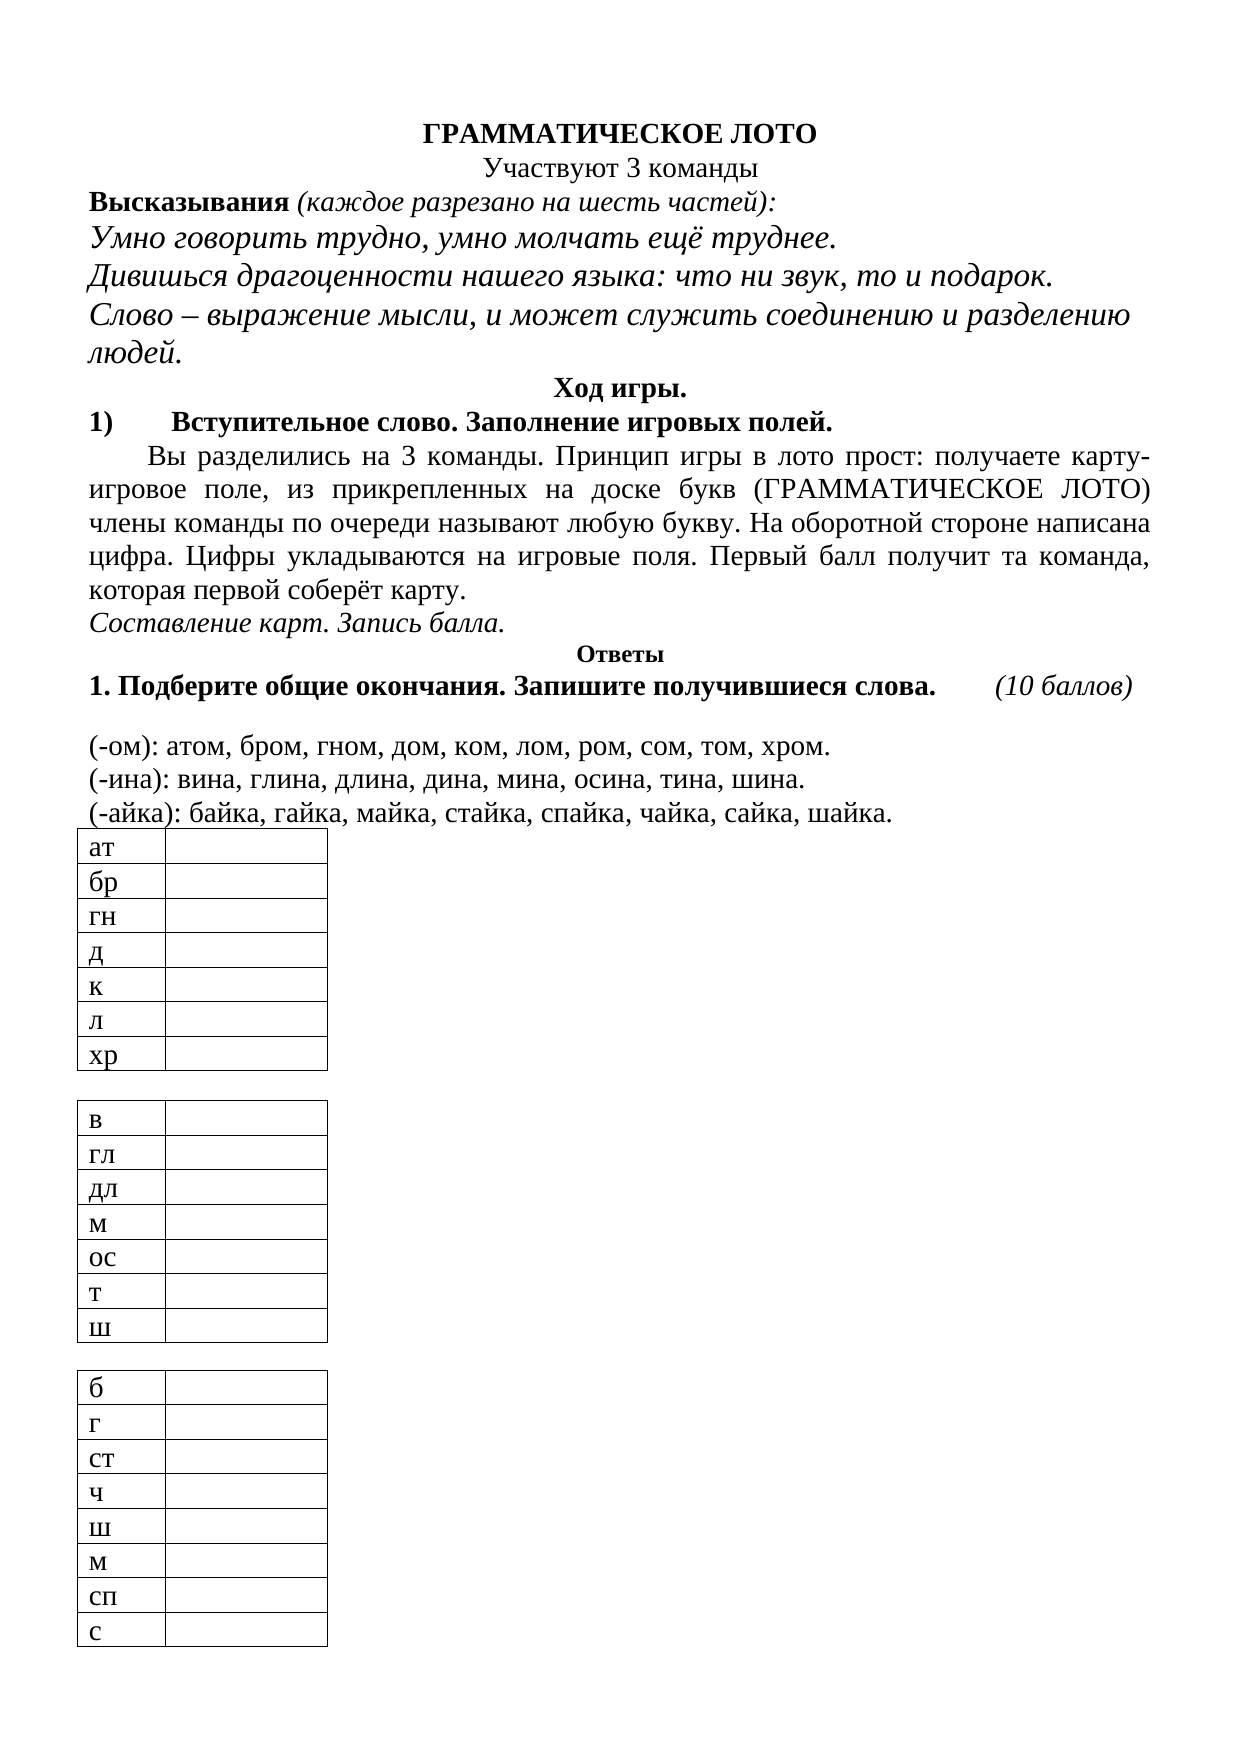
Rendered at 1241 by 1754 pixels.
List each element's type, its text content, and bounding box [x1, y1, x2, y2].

table_header б [78, 1371, 165, 1404]
table_cell [166, 1578, 327, 1612]
table_cell [166, 1440, 327, 1473]
table_cell ш [78, 1509, 165, 1542]
table_cell д [78, 933, 165, 967]
table_cell ч [78, 1474, 165, 1508]
text Дивишься драгоценности нашего языка: что ни звук, то и подарок. [89, 256, 1152, 294]
table_cell [166, 933, 327, 967]
text 1. Подберите общие окончания. Запишите получившиеся слова. (10 баллов) [89, 668, 1152, 701]
text Слово – выражение мысли, и может служить соединению и разделению людей. [89, 294, 1152, 371]
table_cell м [78, 1544, 165, 1577]
text Вы разделились на 3 команды. Принцип игры в лото прост: получаете карту-игровое поле, из прикрепленных на доске букв (ГРАММАТИЧЕСКОЕ ЛОТО) члены команды по очереди называют любую букву. На оборотной стороне написана цифра. Цифры укладываются на игровые поля. Первый балл получит та команда, которая первой соберёт карту. [89, 438, 1152, 605]
table_cell [166, 1405, 327, 1439]
table_header [166, 1101, 327, 1135]
table_cell [166, 968, 327, 1001]
table_cell бр [78, 864, 165, 897]
table_cell [166, 1240, 327, 1273]
table_cell к [78, 968, 165, 1001]
table_cell [166, 1002, 327, 1036]
text (-айка): байка, гайка, майка, стайка, спайка, чайка, сайка, шайка. [89, 795, 1152, 828]
table_cell [166, 1309, 327, 1342]
table_cell [166, 1509, 327, 1542]
table_cell [166, 1037, 327, 1070]
table_cell м [78, 1205, 165, 1238]
table_cell с [78, 1613, 165, 1646]
table_cell ос [78, 1240, 165, 1273]
table_header в [78, 1101, 165, 1135]
table_cell гн [78, 899, 165, 932]
table_cell л [78, 1002, 165, 1036]
table_cell [166, 1274, 327, 1308]
text Ход игры. [89, 371, 1152, 404]
table_cell [166, 1136, 327, 1169]
table_cell сп [78, 1578, 165, 1612]
table_cell [166, 1613, 327, 1646]
table_cell [166, 1544, 327, 1577]
text 1) Вступительное слово. Заполнение игровых полей. [89, 404, 1152, 438]
text Ответы [89, 639, 1152, 668]
table_cell т [78, 1274, 165, 1308]
table_header [166, 829, 327, 863]
table_cell [166, 1474, 327, 1508]
table_cell г [78, 1405, 165, 1439]
text Составление карт. Запись балла. [89, 605, 1152, 639]
table_cell дл [78, 1170, 165, 1204]
table_cell ст [78, 1440, 165, 1473]
table_cell гл [78, 1136, 165, 1169]
table_cell [166, 864, 327, 897]
table_cell хр [78, 1037, 165, 1070]
table_cell ш [78, 1309, 165, 1342]
table_cell [166, 1205, 327, 1238]
text Высказывания (каждое разрезано на шесть частей): [89, 184, 1152, 217]
table_cell [166, 899, 327, 932]
text Участвуют 3 команды [89, 150, 1152, 184]
table_cell [166, 1170, 327, 1204]
text ГРАММАТИЧЕСКОЕ ЛОТО [89, 117, 1152, 150]
text (-ина): вина, глина, длина, дина, мина, осина, тина, шина. [89, 761, 1152, 795]
text Умно говорить трудно, умно молчать ещё труднее. [89, 217, 1152, 256]
table_header [166, 1371, 327, 1404]
table_header ат [78, 829, 165, 863]
text (-ом): атом, бром, гном, дом, ком, лом, ром, сом, том, хром. [89, 728, 1152, 761]
